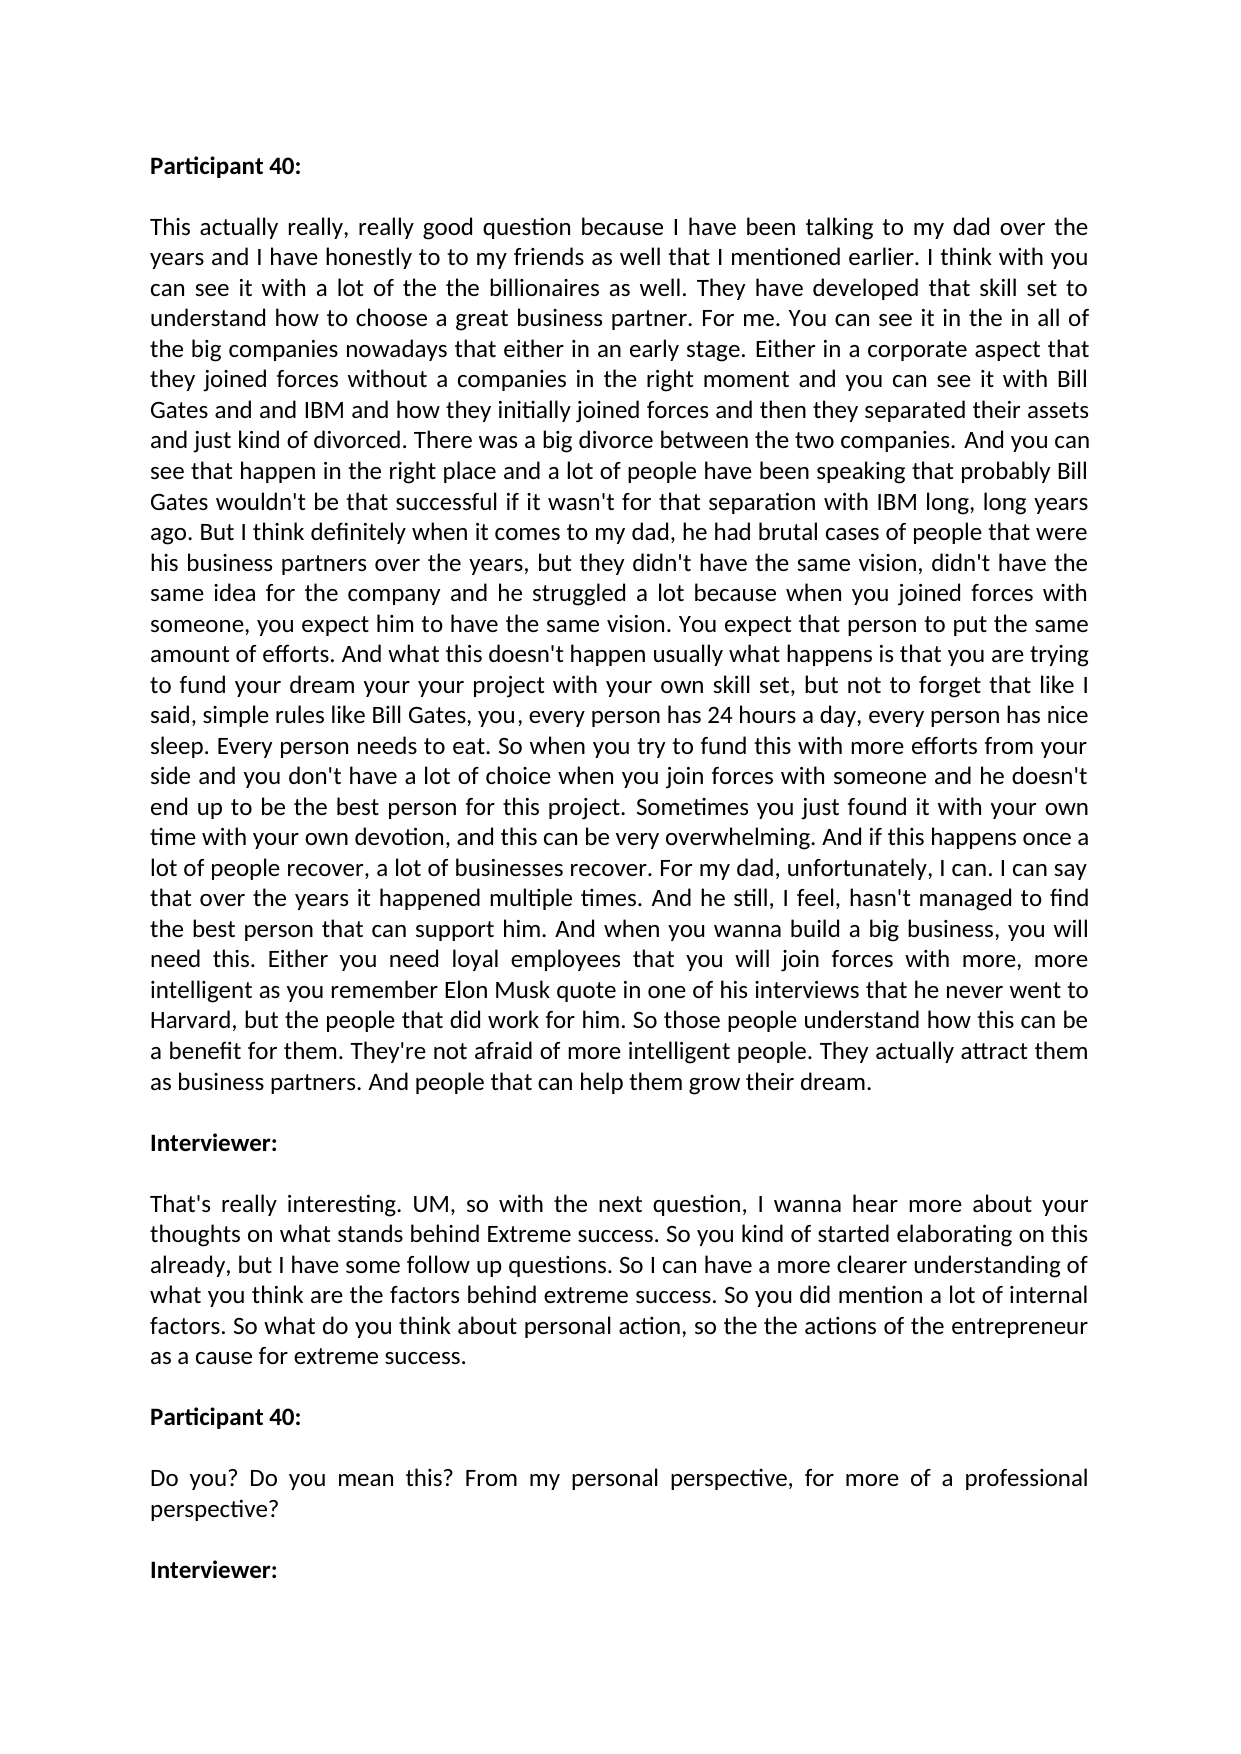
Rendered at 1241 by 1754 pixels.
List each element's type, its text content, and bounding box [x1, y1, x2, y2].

text That's really interesting. UM, so with the next question, I wanna hear more about your thoughts on what stands behind Extreme success. So you kind of started elaborating on this already, but I have some follow up questions. So I can have a more clearer understanding of what you think are the factors behind extreme success. So you did mention a lot of internal factors. So what do you think about personal action, so the the actions of the entrepreneur as a cause for extreme success. [150, 1188, 1090, 1371]
text Interviewer: [150, 1554, 1090, 1584]
text Interviewer: [150, 1127, 1090, 1157]
text Participant 40: [150, 150, 1090, 181]
text Do you? Do you mean this? From my personal perspective, for more of a professional perspective? [150, 1462, 1090, 1523]
text This actually really, really good question because I have been talking to my dad over the years and I have honestly to to my friends as well that I mentioned earlier. I think with you can see it with a lot of the the billionaires as well. They have developed that skill set to understand how to choose a great business partner. For me. You can see it in the in all of the big companies nowadays that either in an early stage. Either in a corporate aspect that they joined forces without a companies in the right moment and you can see it with Bill Gates and and IBM and how they initially joined forces and then they separated their assets and just kind of divorced. There was a big divorce between the two companies. And you can see that happen in the right place and a lot of people have been speaking that probably Bill Gates wouldn't be that successful if it wasn't for that separation with IBM long, long years ago. But I think definitely when it comes to my dad, he had brutal cases of people that were his business partners over the years, but they didn't have the same vision, didn't have the same idea for the company and he struggled a lot because when you joined forces with someone, you expect him to have the same vision. You expect that person to put the same amount of efforts. And what this doesn't happen usually what happens is that you are trying to fund your dream your your project with your own skill set, but not to forget that like I said, simple rules like Bill Gates, you, every person has 24 hours a day, every person has nice sleep. Every person needs to eat. So when you try to fund this with more efforts from your side and you don't have a lot of choice when you join forces with someone and he doesn't end up to be the best person for this project. Sometimes you just found it with your own time with your own devotion, and this can be very overwhelming. And if this happens once a lot of people recover, a lot of businesses recover. For my dad, unfortunately, I can. I can say that over the years it happened multiple times. And he still, I feel, hasn't managed to find the best person that can support him. And when you wanna build a big business, you will need this. Either you need loyal employees that you will join forces with more, more intelligent as you remember Elon Musk quote in one of his interviews that he never went to Harvard, but the people that did work for him. So those people understand how this can be a benefit for them. They're not afraid of more intelligent people. They actually attract them as business partners. And people that can help them grow their dream. [150, 211, 1090, 1096]
text Participant 40: [150, 1401, 1090, 1432]
